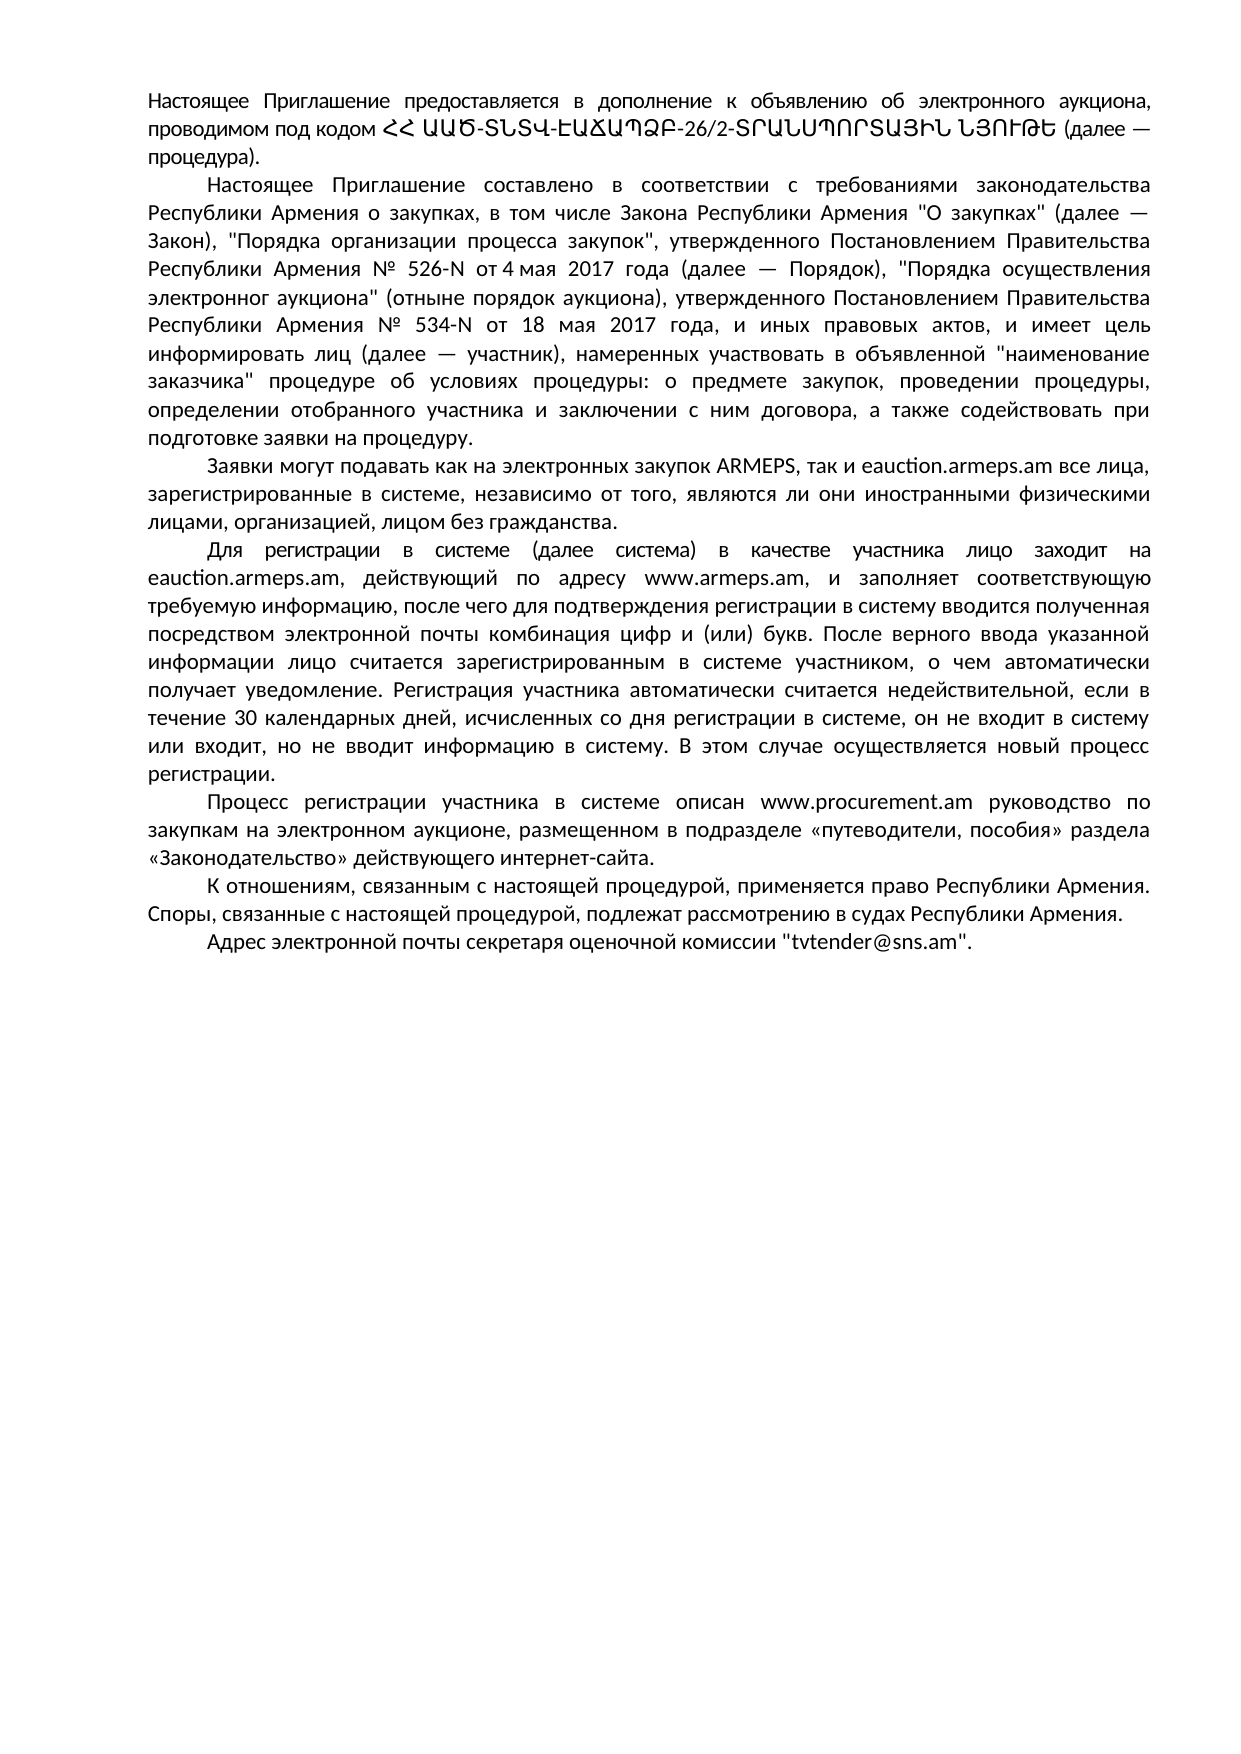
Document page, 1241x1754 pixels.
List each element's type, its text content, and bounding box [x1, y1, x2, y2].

text К отношениям, связанным с настоящей процедурой, применяется право Республики Армения. Споры, связанные с настоящей процедурой, подлежат рассмотрению в судах Республики Армения. [148, 871, 1152, 927]
text Процесс регистрации участника в системе описан www.procurement.am руководство по закупкам на электронном аукционе, размещенном в подразделе «путеводители, пособия» раздела «Законодательство» действующего интернет-сайта. [148, 787, 1152, 871]
text Настоящее Приглашение составлено в соответствии с требованиями законодательства Республики Армения о закупках, в том числе Закона Республики Армения "О закупках" (далее — Закон), "Порядка организации процесса закупок", утвержденного Постановлением Правительства Республики Армения № 526-N от 4 мая 2017 года (далее — Порядок), "Порядка осуществления электронног аукциона" (отныне порядок аукциона), утвержденного Постановлением Правительства Республики Армения № 534-N от 18 мая 2017 года, и иных правовых актов, и имеет цель информировать лиц (далее — участник), намеренных участвовать в объявленной "наименование заказчика" процедуре об условиях процедуры: о предмете закупок, проведении процедуры, определении отобранного участника и заключении с ним договора, а также содействовать при подготовке заявки на процедуру. [148, 171, 1152, 451]
text Заявки могут подавать как на электронных закупок ARMEPS, так и eauction.armeps.am все лица, зарегистрированные в системе, независимо от того, являются ли они иностранными физическими лицами, организацией, лицом без гражданства. [148, 451, 1152, 535]
text Для регистрации в системе (далее система) в качестве участника лицо заходит на eauction.armeps.am, действующий по адресу www.armeps.am, и заполняет соответствующую требуемую информацию, после чего для подтверждения регистрации в систему вводится полученная посредством электронной почты комбинация цифр и (или) букв. После верного ввода указанной информации лицо считается зарегистрированным в системе участником, о чем автоматически получает уведомление. Регистрация участника автоматически считается недействительной, если в течение 30 календарных дней, исчисленных со дня регистрации в системе, он не входит в систему или входит, но не вводит информацию в систему. В этом случае осуществляется новый процесс регистрации. [148, 535, 1152, 787]
text Адрес электронной почты секретаря оценочной комиссии "tvtender@sns.am". [148, 927, 1152, 955]
text Настоящее Приглашение предоставляется в дополнение к объявлению об электронного аукциона, проводимом под кодом ՀՀ ԱԱԾ-ՏՆՏՎ-ԷԱՃԱՊՁԲ-26/2-ՏՐԱՆՍՊՈՐՏԱՅԻՆ ՆՅՈՒԹԵ (далее — процедура). [148, 86, 1152, 171]
